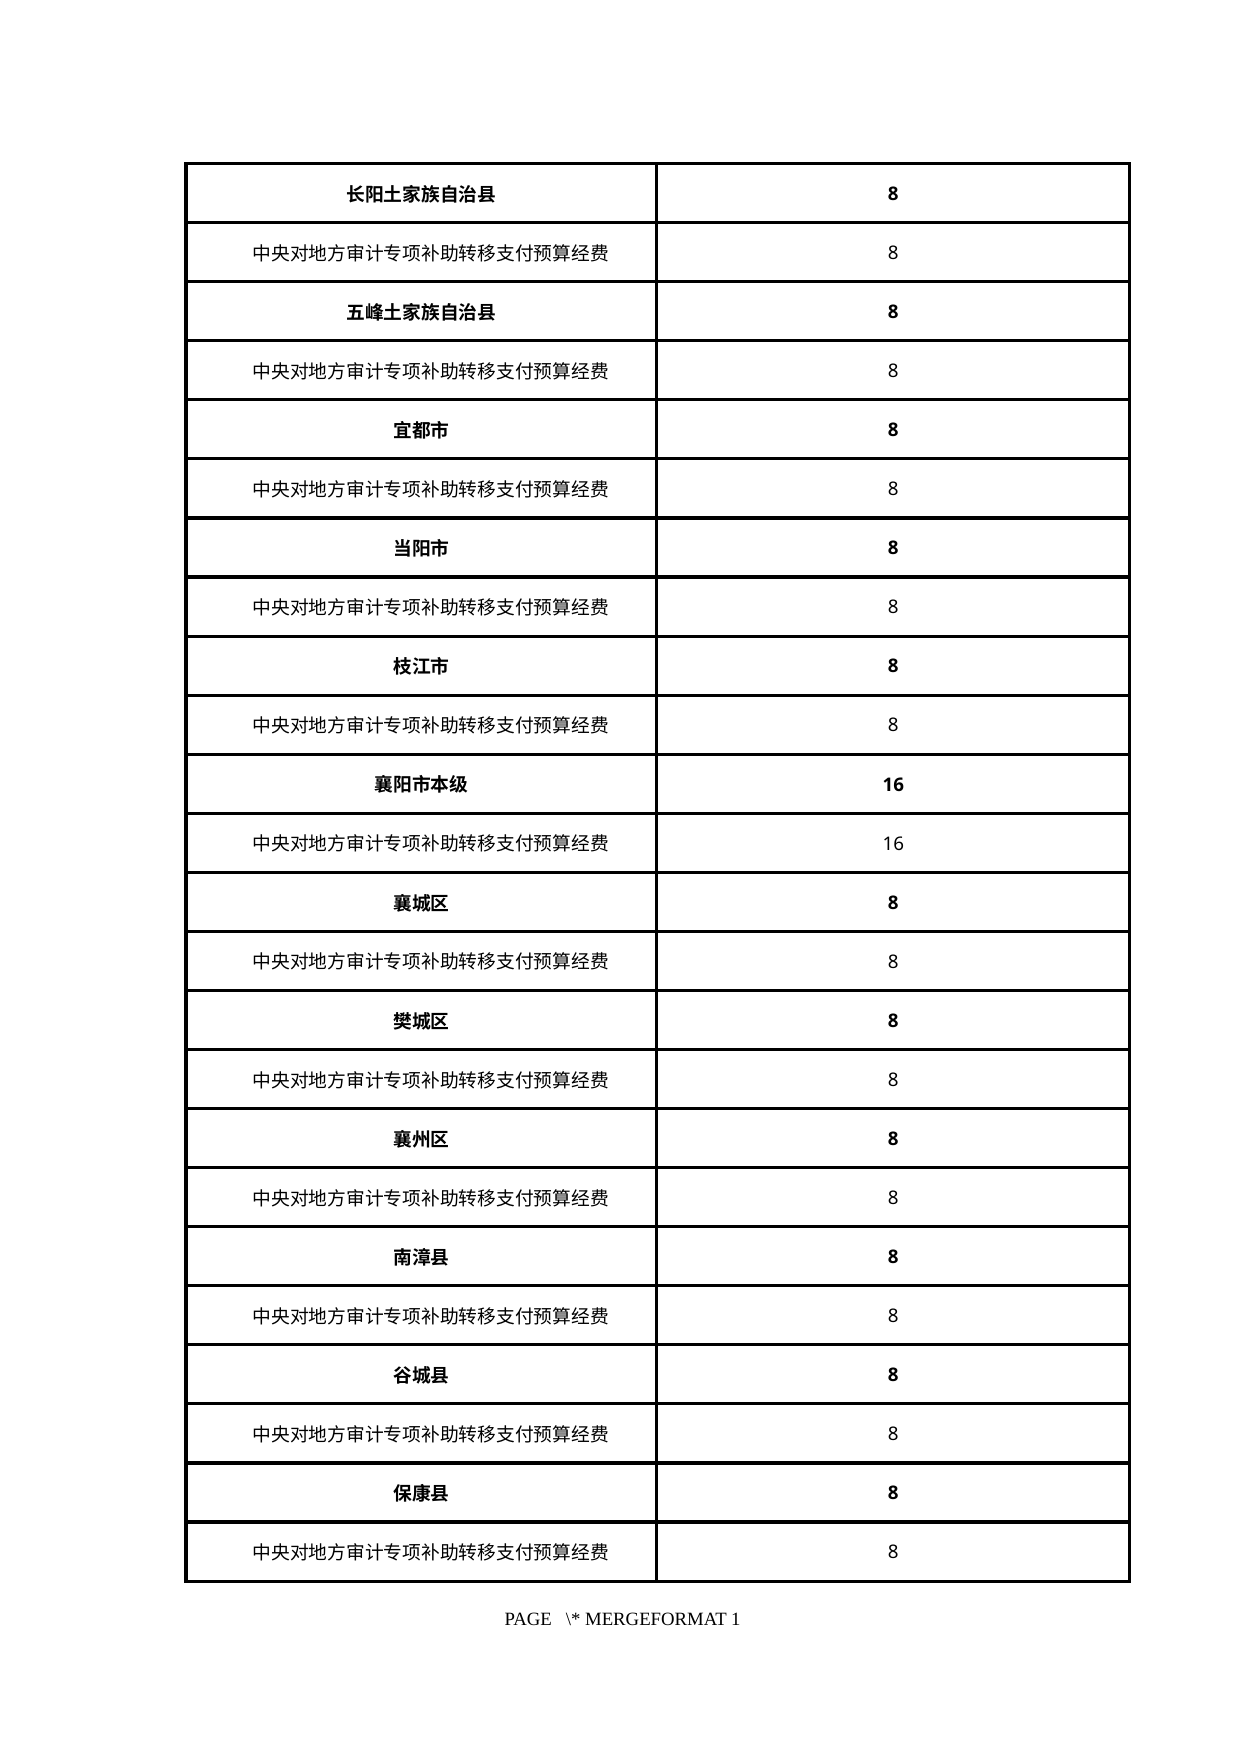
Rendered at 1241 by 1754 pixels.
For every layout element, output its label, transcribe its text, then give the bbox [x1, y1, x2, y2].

table_cell 中央对地方审计专项补助转移支付预算经费 [188, 697, 655, 753]
table_cell 16 [658, 815, 1128, 871]
table_cell 8 [658, 579, 1128, 634]
table_cell 16 [658, 756, 1128, 812]
table_cell 8 [658, 933, 1128, 989]
table_cell 8 [658, 283, 1128, 339]
table_cell 8 [658, 224, 1128, 280]
table_cell 中央对地方审计专项补助转移支付预算经费 [188, 1287, 655, 1343]
table_cell 保康县 [188, 1465, 655, 1520]
table_cell 长阳土家族自治县 [188, 165, 655, 221]
table_cell 8 [658, 460, 1128, 516]
table_cell 中央对地方审计专项补助转移支付预算经费 [188, 933, 655, 989]
table_cell 谷城县 [188, 1346, 655, 1402]
table_cell 8 [658, 1228, 1128, 1284]
table_cell 枝江市 [188, 638, 655, 693]
table_cell 中央对地方审计专项补助转移支付预算经费 [188, 224, 655, 280]
table_cell 8 [658, 165, 1128, 221]
table_cell 樊城区 [188, 992, 655, 1048]
table_cell 襄阳市本级 [188, 756, 655, 812]
table_cell 中央对地方审计专项补助转移支付预算经费 [188, 460, 655, 516]
table_cell 宜都市 [188, 401, 655, 457]
table_cell 8 [658, 638, 1128, 693]
table_cell 8 [658, 697, 1128, 753]
table_cell 8 [658, 401, 1128, 457]
table_cell 中央对地方审计专项补助转移支付预算经费 [188, 1169, 655, 1225]
table_cell 襄城区 [188, 874, 655, 930]
table_cell 8 [658, 1110, 1128, 1166]
table_cell 8 [658, 342, 1128, 398]
table_cell 中央对地方审计专项补助转移支付预算经费 [188, 342, 655, 398]
table_cell 中央对地方审计专项补助转移支付预算经费 [188, 1051, 655, 1107]
table_cell 中央对地方审计专项补助转移支付预算经费 [188, 815, 655, 871]
table_cell 8 [658, 1524, 1128, 1579]
table_cell 中央对地方审计专项补助转移支付预算经费 [188, 1405, 655, 1461]
table_cell 8 [658, 1287, 1128, 1343]
table_cell 8 [658, 1051, 1128, 1107]
table_cell 8 [658, 1405, 1128, 1461]
table_cell 8 [658, 874, 1128, 930]
table_cell 8 [658, 1169, 1128, 1225]
table_cell 襄州区 [188, 1110, 655, 1166]
table_cell 8 [658, 992, 1128, 1048]
table_cell 8 [658, 520, 1128, 575]
table_cell 当阳市 [188, 520, 655, 575]
table_cell 中央对地方审计专项补助转移支付预算经费 [188, 1524, 655, 1579]
table_cell 8 [658, 1346, 1128, 1402]
table_cell 南漳县 [188, 1228, 655, 1284]
table_cell 中央对地方审计专项补助转移支付预算经费 [188, 579, 655, 634]
table_cell 8 [658, 1465, 1128, 1520]
table_cell 五峰土家族自治县 [188, 283, 655, 339]
